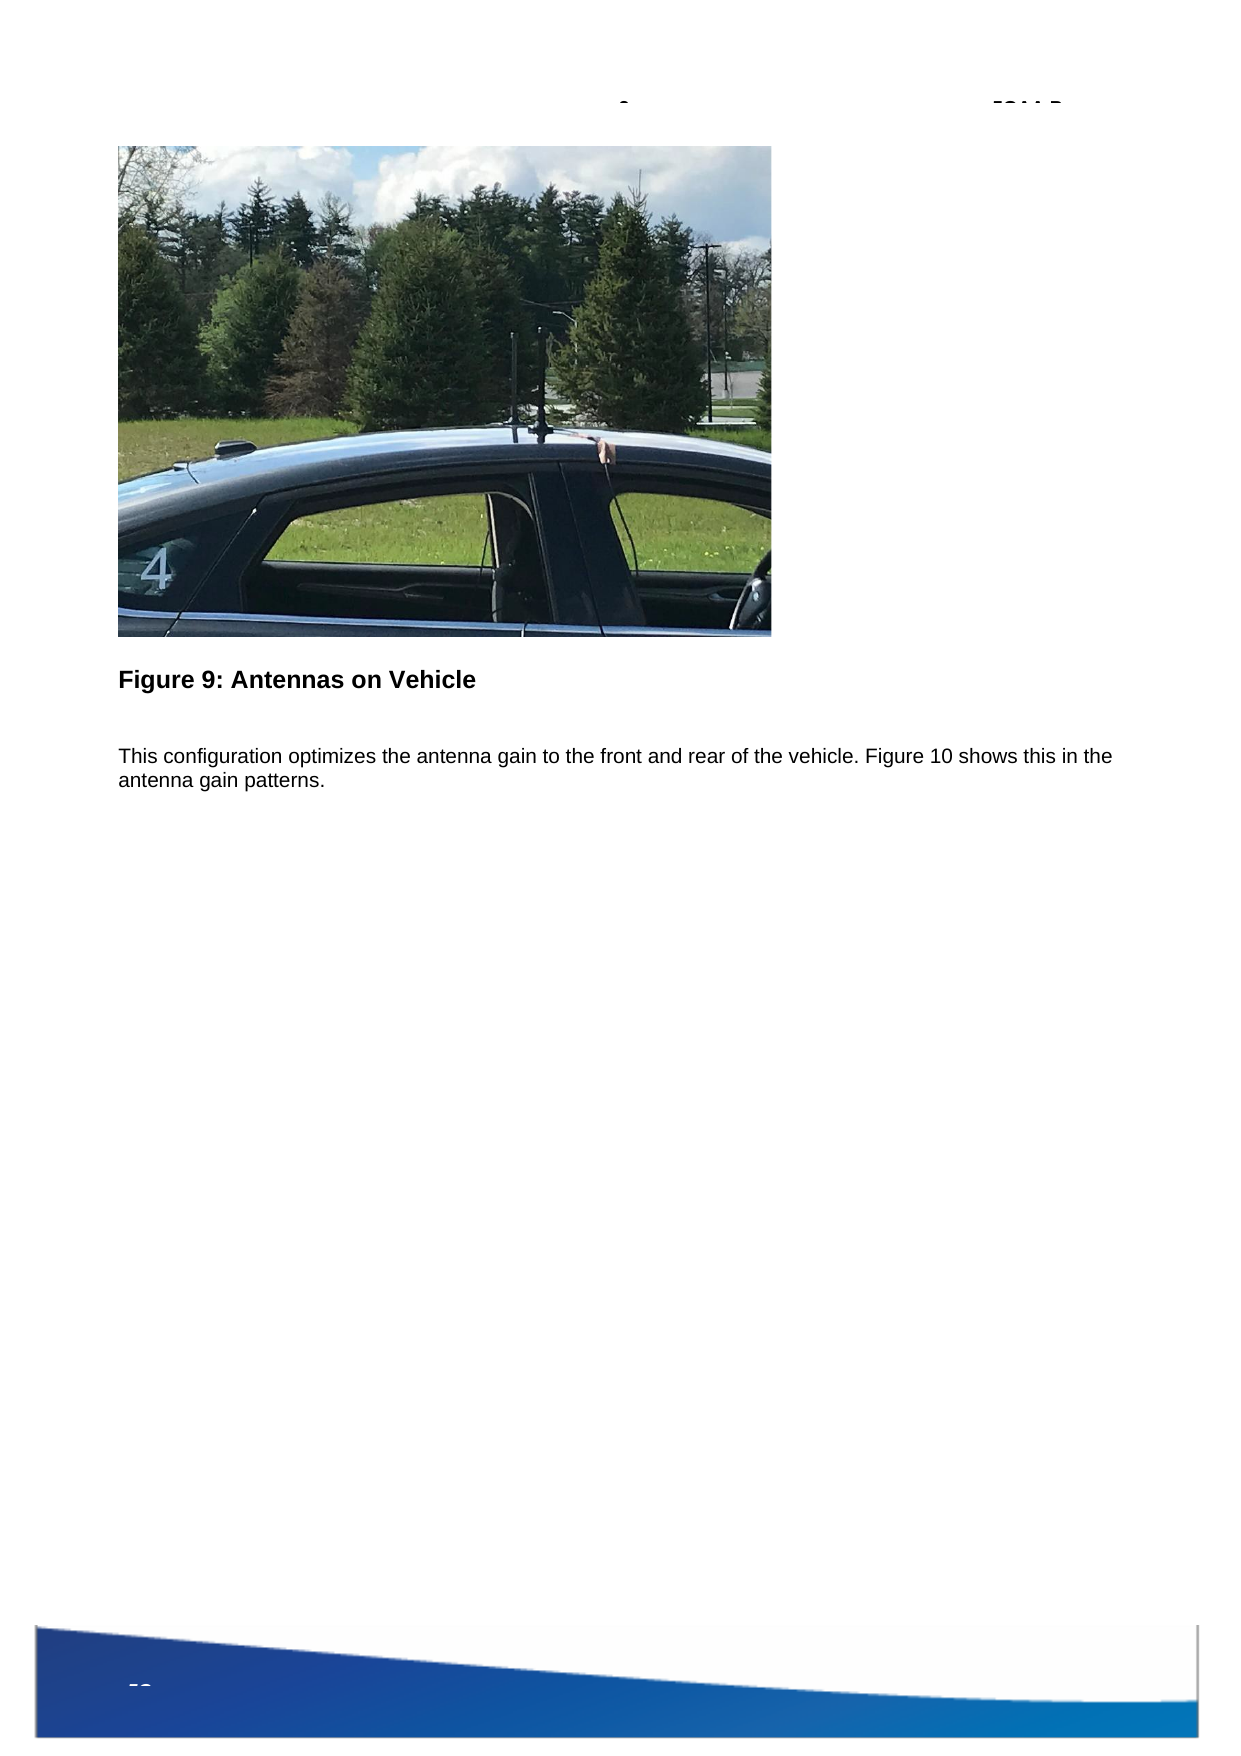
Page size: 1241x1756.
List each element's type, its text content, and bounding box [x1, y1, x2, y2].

text This configuration optimizes the antenna gain to the front and rear of the vehicle. Figure 10 shows this in the antenna gain patterns. [118, 743, 1122, 791]
picture [0, 1625, 1241, 1755]
subtitle Figure 9: Antennas on Vehicle [118, 664, 1240, 693]
picture [118, 146, 772, 637]
